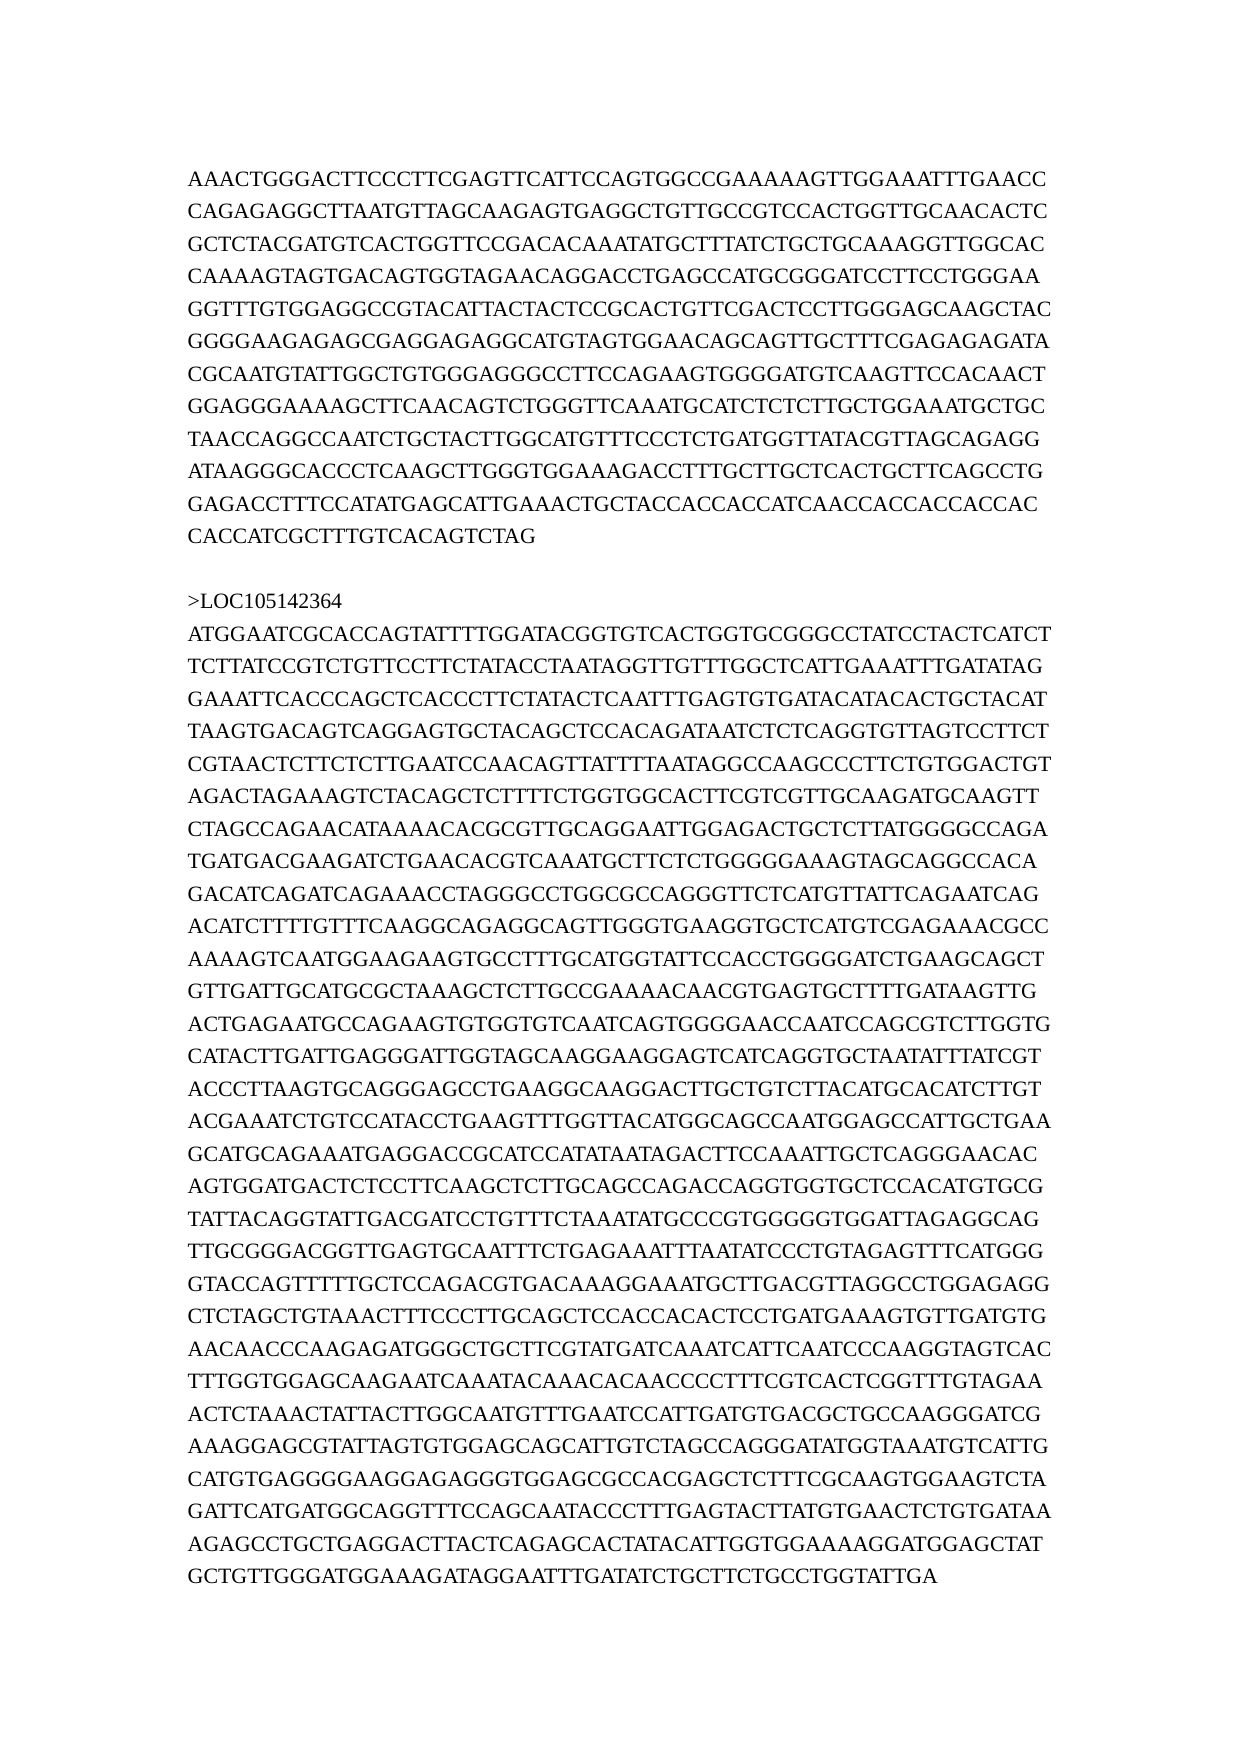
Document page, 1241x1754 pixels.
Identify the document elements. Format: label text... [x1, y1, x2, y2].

text ATGGAATCGCACCAGTATTTTGGATACGGTGTCACTGGTGCGGGCCTATCCTACTCATCTTCTTATCCGTCTGTTCCTTCTATACCTAATAGGTTGTTTGGCTCATTGAAATTTGATATAGGAAATTCACCCAGCTCACCCTTCTATACTCAATTTGAGTGTGATACATACACTGCTACATTAAGTGACAGTCAGGAGTGCTACAGCTCCACAGATAATCTCTCAGGTGTTAGTCCTTCTCGTAACTCTTCTCTTGAATCCAACAGTTATTTTAATAGGCCAAGCCCTTCTGTGGACTGTAGACTAGAAAGTCTACAGCTCTTTTCTGGTGGCACTTCGTCGTTGCAAGATGCAAGTTCTAGCCAGAACATAAAACACGCGTTGCAGGAATTGGAGACTGCTCTTATGGGGCCAGATGATGACGAAGATCTGAACACGTCAAATGCTTCTCTGGGGGAAAGTAGCAGGCCACAGACATCAGATCAGAAACCTAGGGCCTGGCGCCAGGGTTCTCATGTTATTCAGAATCAGACATCTTTTGTTTCAAGGCAGAGGCAGTTGGGTGAAGGTGCTCATGTCGAGAAACGCCAAAAGTCAATGGAAGAAGTGCCTTTGCATGGTATTCCACCTGGGGATCTGAAGCAGCTGTTGATTGCATGCGCTAAAGCTCTTGCCGAAAACAACGTGAGTGCTTTTGATAAGTTGACTGAGAATGCCAGAAGTGTGGTGTCAATCAGTGGGGAACCAATCCAGCGTCTTGGTGCATACTTGATTGAGGGATTGGTAGCAAGGAAGGAGTCATCAGGTGCTAATATTTATCGTACCCTTAAGTGCAGGGAGCCTGAAGGCAAGGACTTGCTGTCTTACATGCACATCTTGTACGAAATCTGTCCATACCTGAAGTTTGGTTACATGGCAGCCAATGGAGCCATTGCTGAAGCATGCAGAAATGAGGACCGCATCCATATAATAGACTTCCAAATTGCTCAGGGAACACAGTGGATGACTCTCCTTCAAGCTCTTGCAGCCAGACCAGGTGGTGCTCCACATGTGCGTATTACAGGTATTGACGATCCTGTTTCTAAATATGCCCGTGGGGGTGGATTAGAGGCAGTTGCGGGACGGTTGAGTGCAATTTCTGAGAAATTTAATATCCCTGTAGAGTTTCATGGGGTACCAGTTTTTGCTCCAGACGTGACAAAGGAAATGCTTGACGTTAGGCCTGGAGAGGCTCTAGCTGTAAACTTTCCCTTGCAGCTCCACCACACTCCTGATGAAAGTGTTGATGTGAACAACCCAAGAGATGGGCTGCTTCGTATGATCAAATCATTCAATCCCAAGGTAGTCACTTTGGTGGAGCAAGAATCAAATACAAACACAACCCCTTTCGTCACTCGGTTTGTAGAAACTCTAAACTATTACTTGGCAATGTTTGAATCCATTGATGTGACGCTGCCAAGGGATCGAAAGGAGCGTATTAGTGTGGAGCAGCATTGTCTAGCCAGGGATATGGTAAATGTCATTGCATGTGAGGGGAAGGAGAGGGTGGAGCGCCACGAGCTCTTTCGCAAGTGGAAGTCTAGATTCATGATGGCAGGTTTCCAGCAATACCCTTTGAGTACTTATGTGAACTCTGTGATAAAGAGCCTGCTGAGGACTTACTCAGAGCACTATACATTGGTGGAAAAGGATGGAGCTATGCTGTTGGGATGGAAAGATAGGAATTTGATATCTGCTTCTGCCTGGTATTGA [187, 617, 1053, 1592]
text >LOC105142364 [187, 584, 1053, 617]
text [187, 162, 1053, 552]
